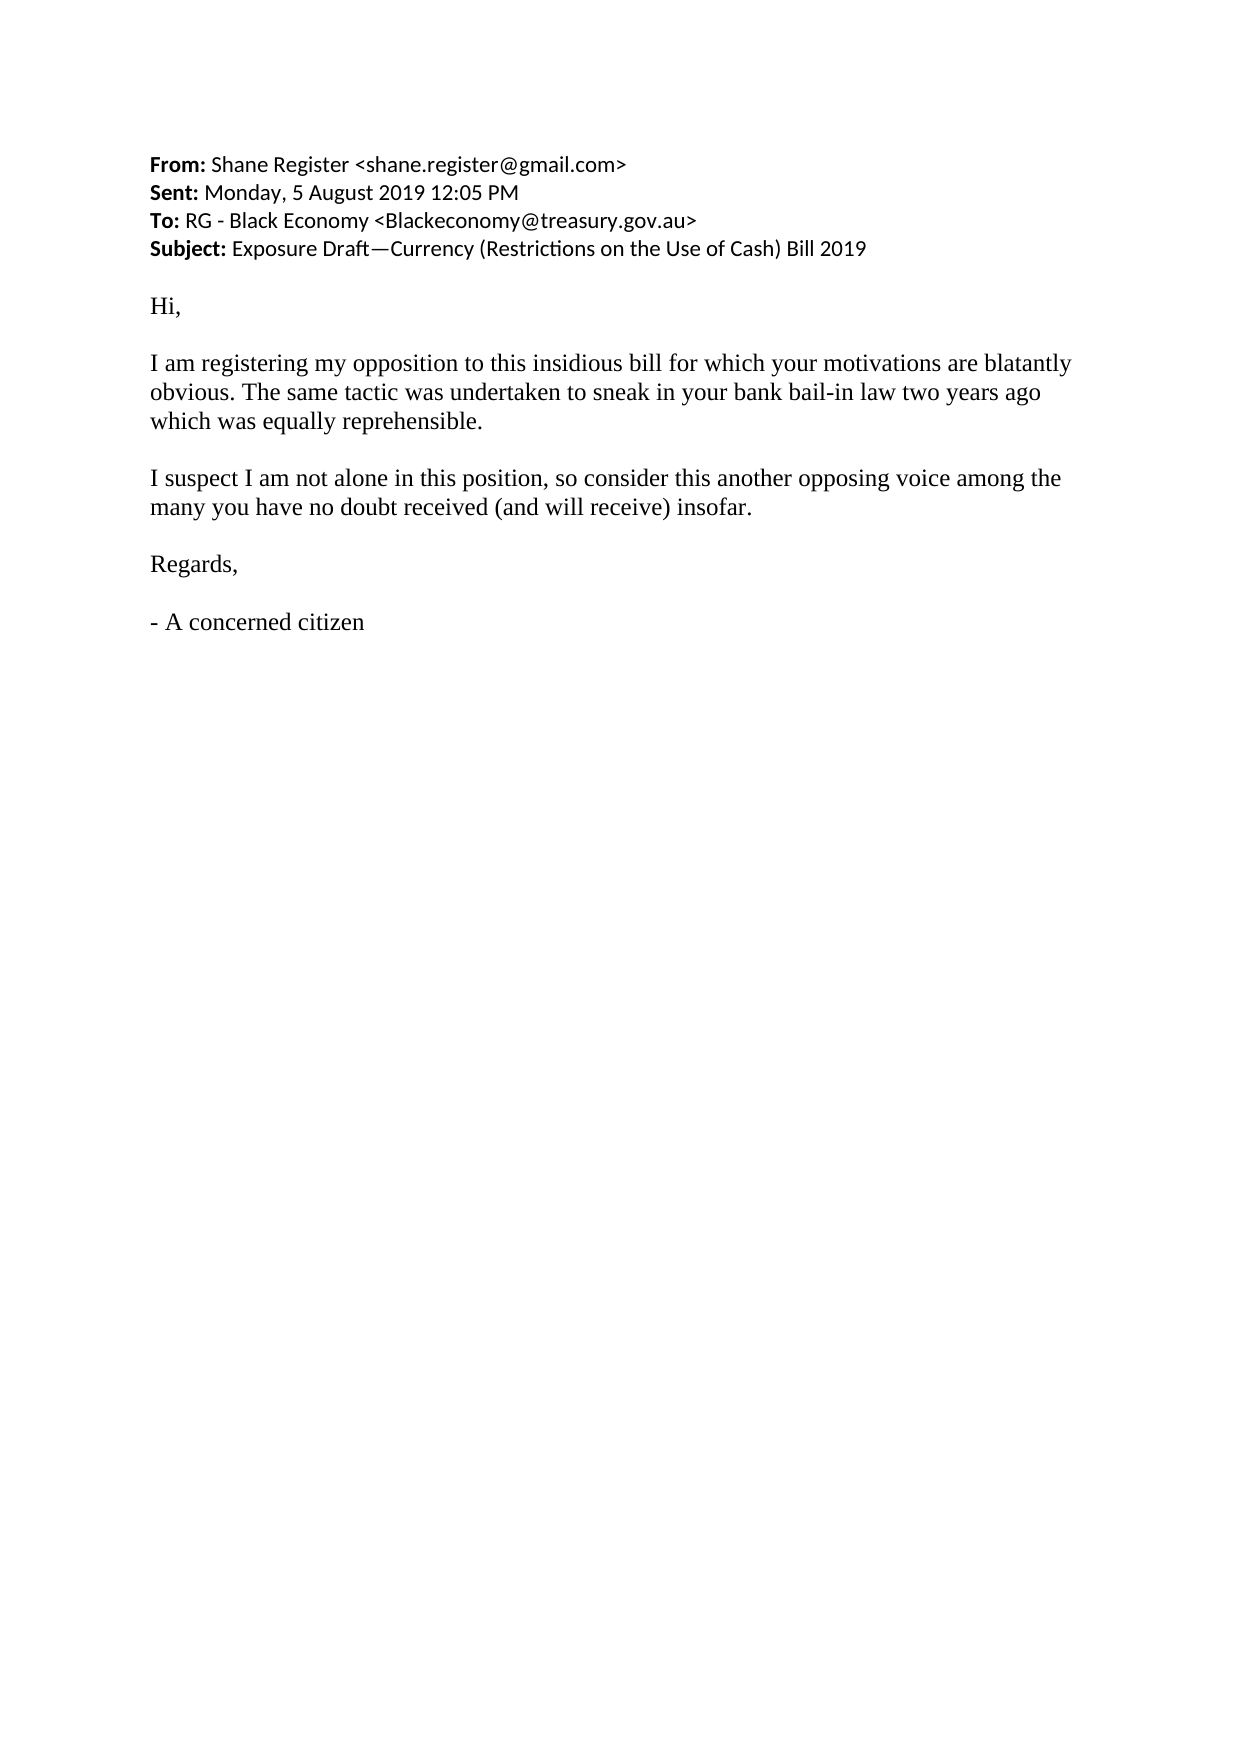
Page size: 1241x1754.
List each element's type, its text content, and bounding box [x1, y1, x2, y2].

text Regards, [150, 549, 1090, 578]
text I am registering my opposition to this insidious bill for which your motivations are blatantly obvious. The same tactic was undertaken to sneak in your bank bail-in law two years ago which was equally reprehensible. [150, 348, 1090, 434]
text I suspect I am not alone in this position, so consider this another opposing voice among the many you have no doubt received (and will receive) insofar. [150, 463, 1090, 521]
text Hi, [150, 291, 1090, 319]
text - A concerned citizen [150, 607, 1090, 636]
text From: Shane Register <shane.register@gmail.com> Sent: Monday, 5 August 2019 12:05 PM To: RG - Black Economy <Blackeconomy@treasury.gov.au> Subject: Exposure Draft—Currency (Restrictions on the Use of Cash) Bill 2019 [150, 150, 1090, 262]
